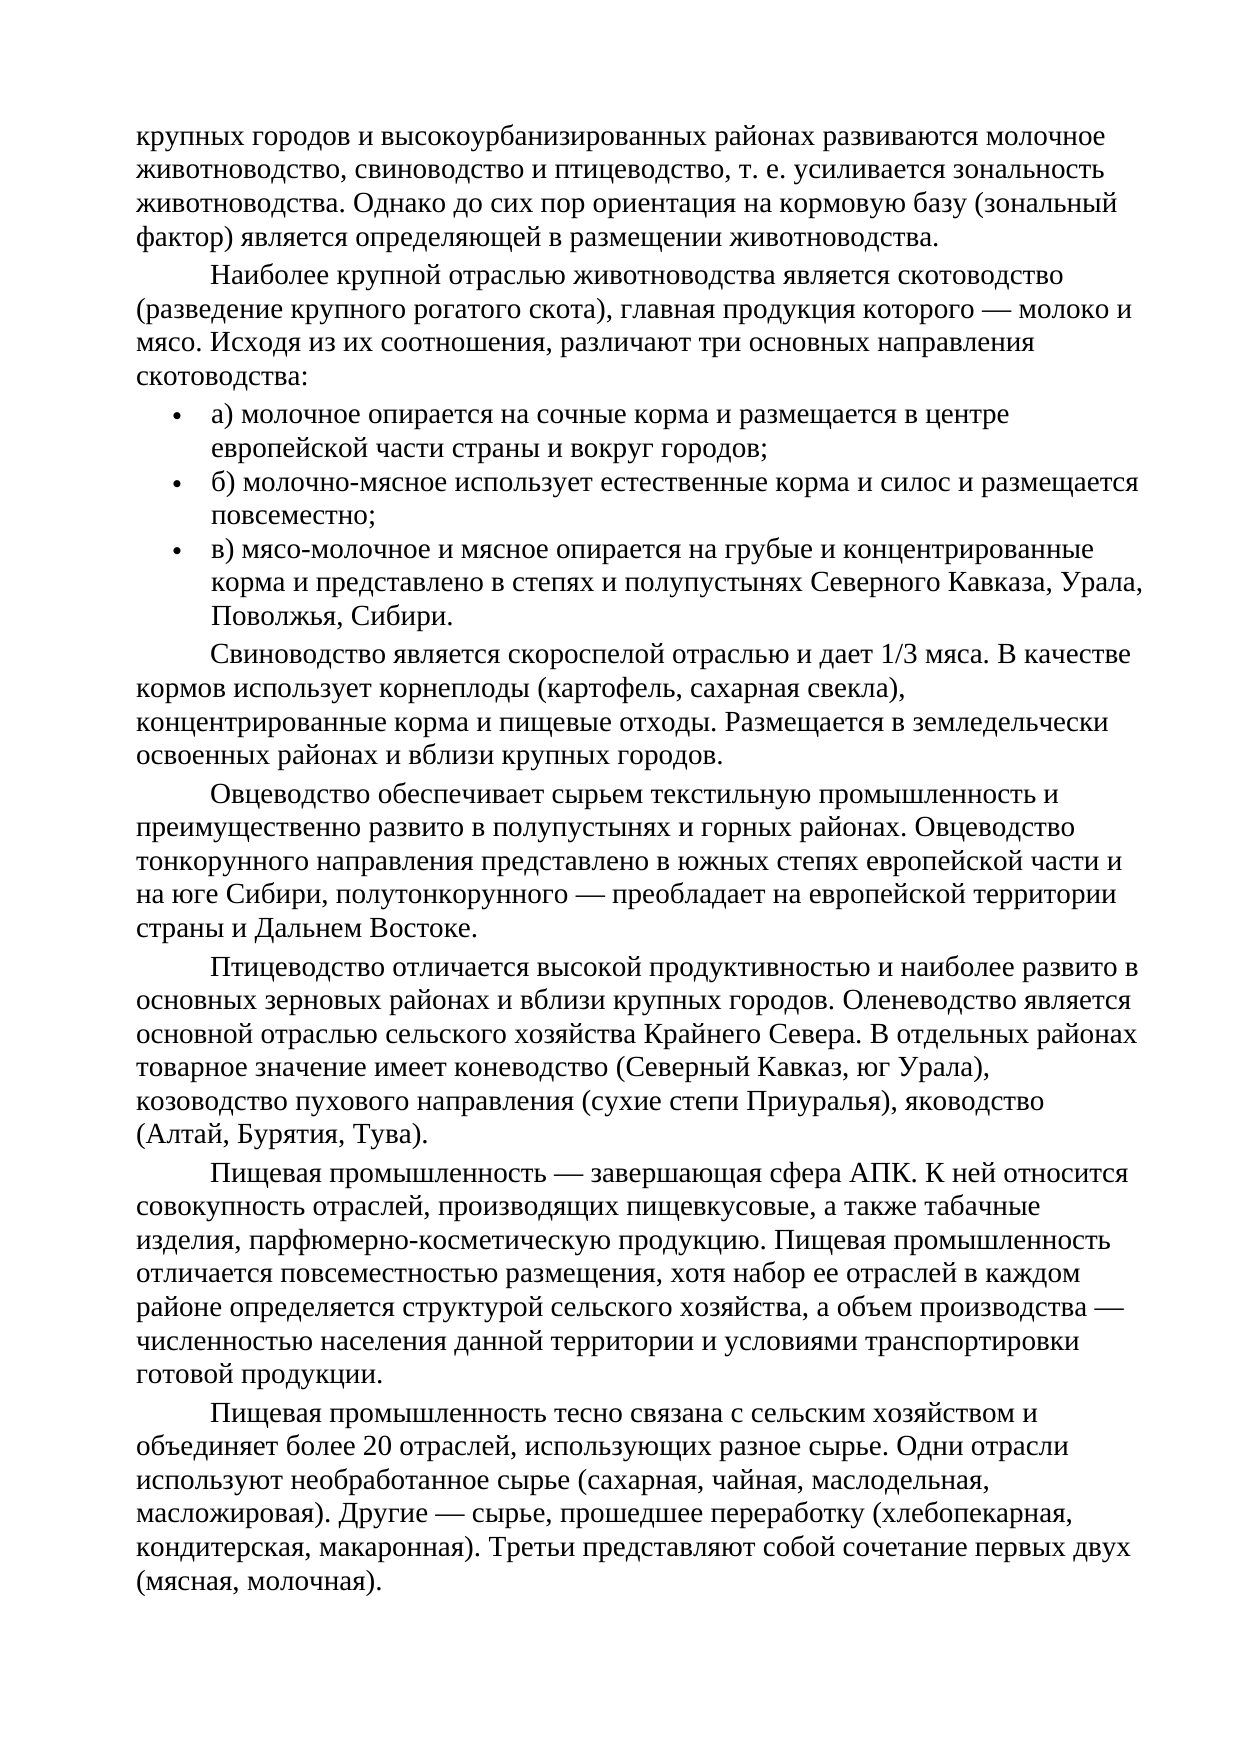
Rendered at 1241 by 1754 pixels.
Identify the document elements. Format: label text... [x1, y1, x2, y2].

text Пищевая промышленность тесно связана с сельским хозяйством и объединяет более 20 отраслей, использующих разное сырье. Одни отрасли используют необработанное сырье (сахарная, чайная, маслодельная, масложировая). Другие — сырье, прошедшее переработку (хлебопекарная, кондитерская, макаронная). Третьи представляют собой сочетание первых двух (мясная, молочная). [136, 1395, 1146, 1596]
text Пищевая промышленность — завершающая сфера АПК. К ней относится совокупность отраслей, производящих пищевкусовые, а также табачные изделия, парфюмерно-косметическую продукцию. Пищевая промышленность отличается повсеместностью размещения, хотя набор ее отраслей в каждом районе определяется структурой сельского хозяйства, а объем производства — численностью населения данной территории и условиями транспортировки готовой продукции. [136, 1155, 1146, 1390]
text Наиболее крупной отраслью животноводства является скотоводство (разведение крупного рогатого скота), главная продукция которого — молоко и мясо. Исходя из их соотношения, различают три основных направления скотоводства: [136, 257, 1146, 392]
text Овцеводство обеспечивает сырьем текстильную промышленность и преимущественно развито в полупустынях и горных районах. Овцеводство тонкорунного направления представлено в южных степях европейской части и на юге Сибири, полутонкорунного — преобладает на европейской территории страны и Дальнем Востоке. [136, 776, 1146, 943]
list в) мясо-молочное и мясное опирается на грубые и концентрированные корма и представлено в степях и полупустынях Северного Кавказа, Урала, Поволжья, Сибири. [173, 531, 1146, 631]
text Птицеводство отличается высокой продуктивностью и наиболее развито в основных зерновых районах и вблизи крупных городов. Оленеводство является основной отраслью сельского хозяйства Крайнего Севера. В отдельных районах товарное значение имеет коневодство (Северный Кавказ, юг Урала), козоводство пухового направления (сухие степи Приуралья), яководство (Алтай, Бурятия, Тува). [136, 949, 1146, 1150]
text Свиноводство является скороспелой отраслью и дает 1/3 мяса. В качестве кормов использует корнеплоды (картофель, сахарная свекла), концентрированные корма и пищевые отходы. Размещается в земледельчески освоенных районах и вблизи крупных городов. [136, 637, 1146, 771]
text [136, 118, 1146, 252]
list а) молочное опирается на сочные корма и размещается в центре европейской части страны и вокруг городов; [173, 397, 1146, 464]
list б) молочно-мясное использует естественные корма и силос и размещается повсеместно; [173, 464, 1146, 531]
